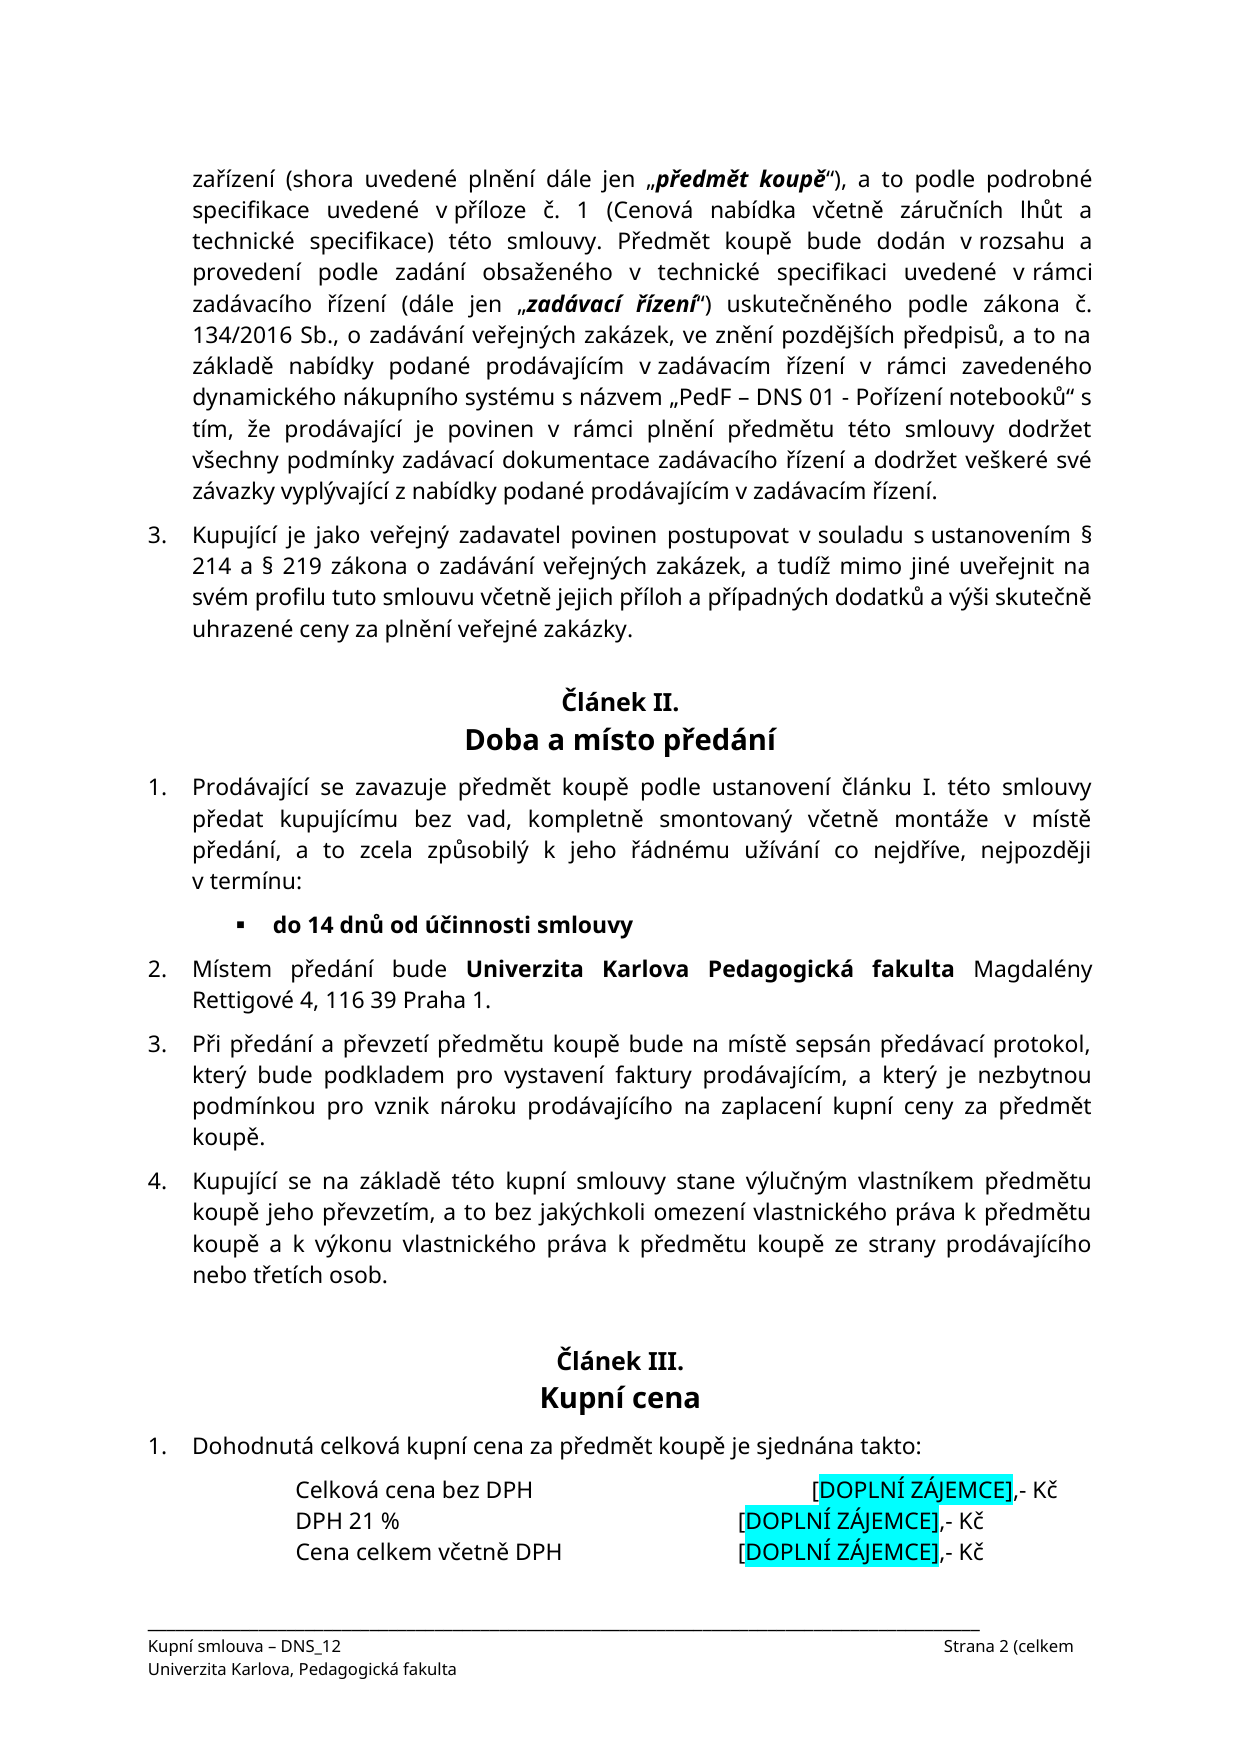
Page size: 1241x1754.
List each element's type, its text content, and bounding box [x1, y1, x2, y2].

list Kupující je jako veřejný zadavatel povinen postupovat v souladu s ustanovením § 214 a § 219 zákona o zadávání veřejných zakázek, a tudíž mimo jiné uveřejnit na svém profilu tuto smlouvu včetně jejich příloh a případných dodatků a výši skutečně uhrazené ceny za plnění veřejné zakázky. [148, 519, 1093, 644]
text Kupní cena [148, 1378, 1093, 1417]
list Dohodnutá celková kupní cena za předmět koupě je sjednána takto: [148, 1430, 1093, 1461]
list Prodávající se zavazuje předmět koupě podle ustanovení článku I. této smlouvy předat kupujícímu bez vad, kompletně smontovaný včetně montáže v místě předání, a to zcela způsobilý k jeho řádnému užívání co nejdříve, nejpozději v termínu: [148, 771, 1093, 896]
list Cena celkem včetně DPH [DOPLNÍ ZÁJEMCE],- Kč [266, 1536, 745, 1567]
text Doba a místo předání [148, 719, 1093, 759]
text Článek III. [148, 1344, 1093, 1378]
list do 14 dnů od účinnosti smlouvy [235, 909, 1093, 940]
list Kupující se na základě této kupní smlouvy stane výlučným vlastníkem předmětu koupě jeho převzetím, a to bez jakýchkoli omezení vlastnického práva k předmětu koupě a k výkonu vlastnického práva k předmětu koupě ze strany prodávajícího nebo třetích osob. [148, 1165, 1093, 1290]
list DPH 21 % [DOPLNÍ ZÁJEMCE],- Kč [939, 1505, 1093, 1536]
list Místem předání bude Univerzita Karlova Pedagogická fakulta Magdalény Rettigové 4, 116 39 Praha 1. [148, 952, 1093, 1015]
list Celková cena bez DPH [DOPLNÍ ZÁJEMCE],- Kč [266, 1474, 819, 1505]
text Článek II. [148, 685, 1093, 719]
list Při předání a převzetí předmětu koupě bude na místě sepsán předávací protokol, který bude podkladem pro vystavení faktury prodávajícím, a který je nezbytnou podmínkou pro vznik nároku prodávajícího na zaplacení kupní ceny za předmět koupě. [148, 1027, 1093, 1152]
list DPH 21 % [DOPLNÍ ZÁJEMCE],- Kč [236, 1505, 745, 1536]
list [148, 162, 1093, 506]
list Cena celkem včetně DPH [DOPLNÍ ZÁJEMCE],- Kč [939, 1536, 1093, 1567]
